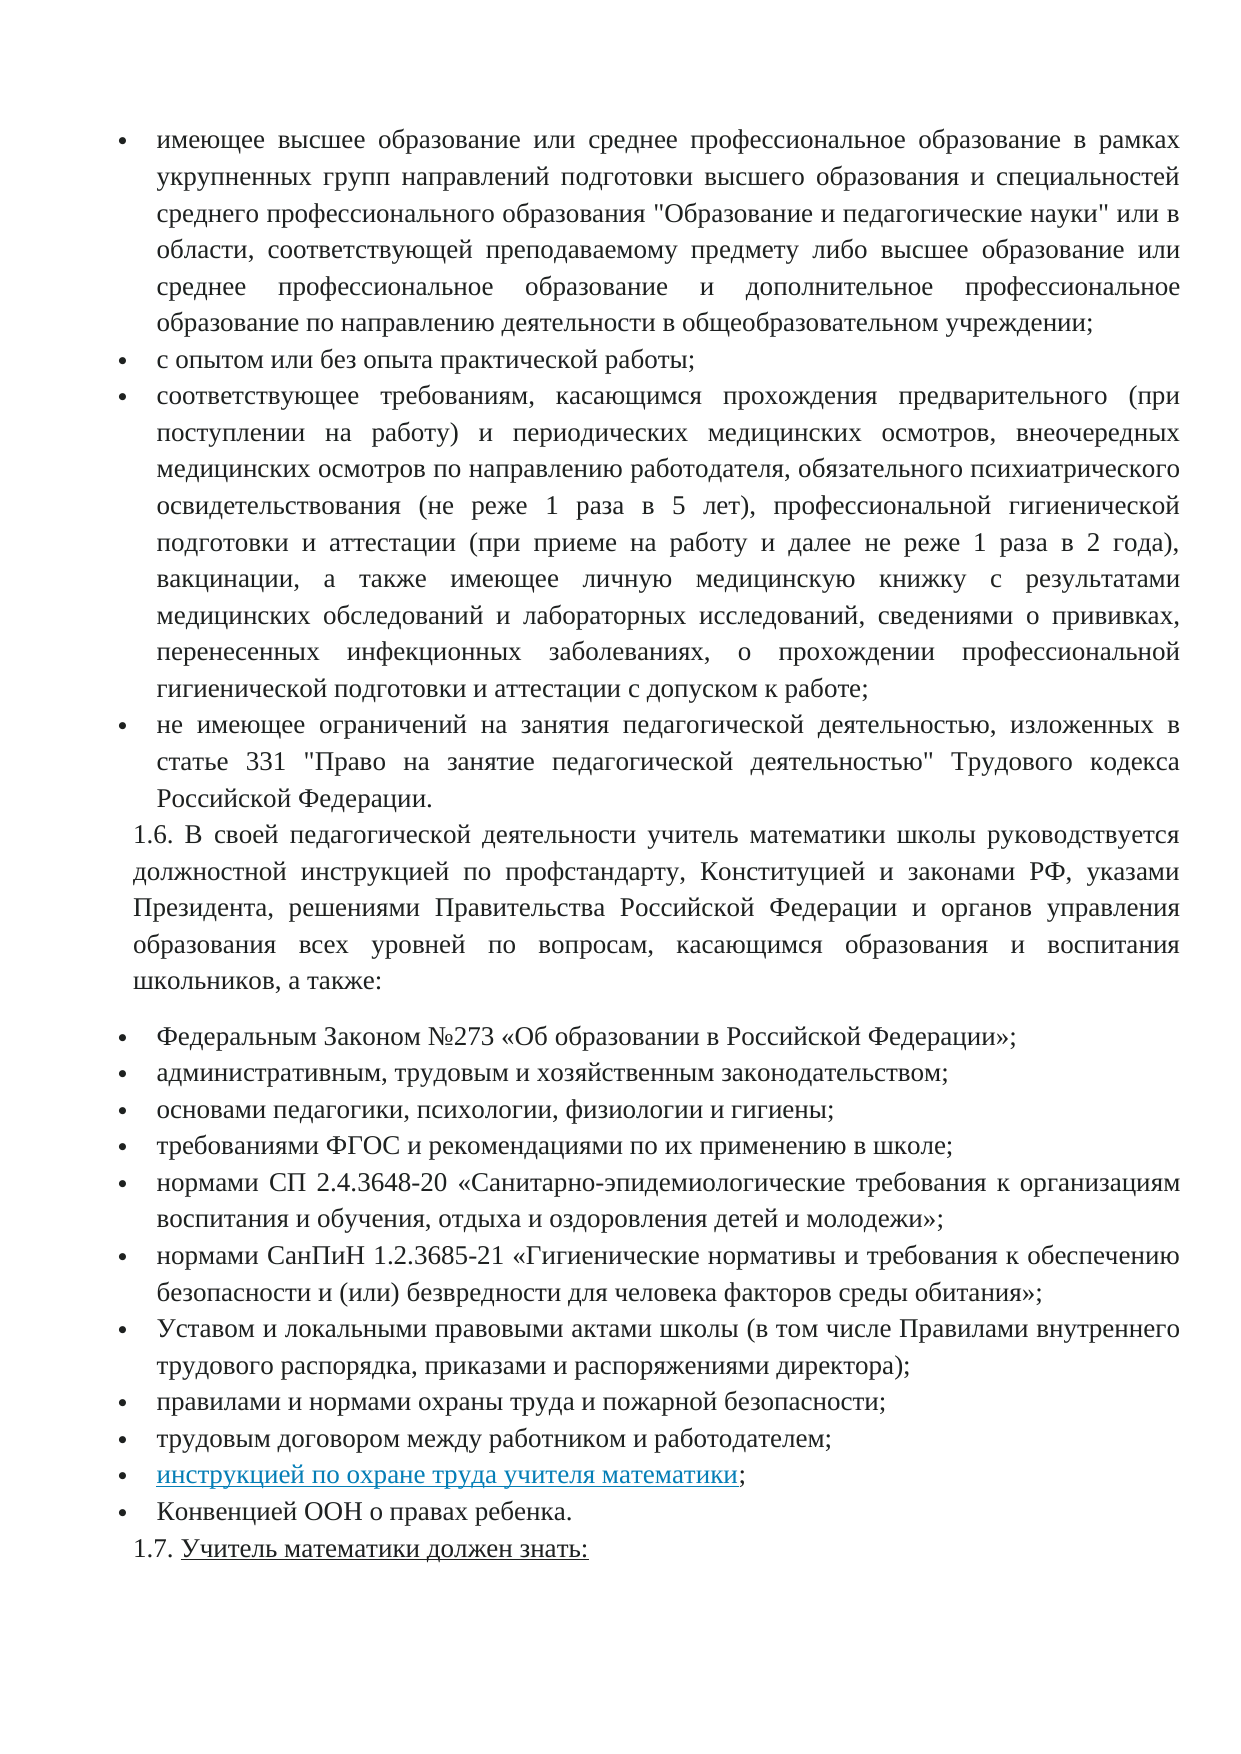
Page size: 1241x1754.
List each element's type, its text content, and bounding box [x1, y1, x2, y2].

list нормами СП 2.4.3648-20 «Санитарно-эпидемиологические требования к организациям воспитания и обучения, отдыха и оздоровления детей и молодежи»; [119, 1161, 1181, 1234]
list трудовым договором между работником и работодателем; [119, 1417, 1181, 1453]
list Конвенцией ООН о правах ребенка. [119, 1490, 1181, 1526]
list административным, трудовым и хозяйственным законодательством; [119, 1051, 1181, 1087]
list Федеральным Законом №273 «Об образовании в Российской Федерации»; [119, 1014, 1181, 1051]
text 1.6. В своей педагогической деятельности учитель математики школы руководствуется должностной инструкцией по профстандарту, Конституцией и законами РФ, указами Президента, решениями Правительства Российской Федерации и органов управления образования всех уровней по вопросам, касающимся образования и воспитания школьников, а также: [133, 813, 1181, 996]
list правилами и нормами охраны труда и пожарной безопасности; [119, 1380, 1181, 1417]
list имеющее высшее образование или среднее профессиональное образование в рамках укрупненных групп направлений подготовки высшего образования и специальностей среднего профессионального образования "Образование и педагогические науки" или в области, соответствующей преподаваемому предмету либо высшее образование или среднее профессиональное образование и дополнительное профессиональное образование по направлению деятельности в общеобразовательном учреждении; [119, 118, 1181, 337]
list требованиями ФГОС и рекомендациями по их применению в школе; [119, 1124, 1181, 1161]
list соответствующее требованиям, касающимся прохождения предварительного (при поступлении на работу) и периодических медицинских осмотров, внеочередных медицинских осмотров по направлению работодателя, обязательного психиатрического освидетельствования (не реже 1 раза в 5 лет), профессиональной гигиенической подготовки и аттестации (при приеме на работу и далее не реже 1 раза в 2 года), вакцинации, а также имеющее личную медицинскую книжку с результатами медицинских обследований и лабораторных исследований, сведениями о прививках, перенесенных инфекционных заболеваниях, о прохождении профессиональной гигиенической подготовки и аттестации с допуском к работе; [119, 374, 1181, 703]
text 1.7. Учитель математики должен знать: [133, 1526, 1181, 1563]
list основами педагогики, психологии, физиологии и гигиены; [119, 1087, 1181, 1124]
list инструкцией по охране труда учителя математики; [119, 1453, 1181, 1490]
list не имеющее ограничений на занятия педагогической деятельностью, изложенных в статье 331 "Право на занятие педагогической деятельностью" Трудового кодекса Российской Федерации. [119, 703, 1181, 813]
list нормами СанПиН 1.2.3685-21 «Гигиенические нормативы и требования к обеспечению безопасности и (или) безвредности для человека факторов среды обитания»; [119, 1234, 1181, 1307]
list Уставом и локальными правовыми актами школы (в том числе Правилами внутреннего трудового распорядка, приказами и распоряжениями директора); [119, 1307, 1181, 1380]
list с опытом или без опыта практической работы; [119, 337, 1181, 374]
